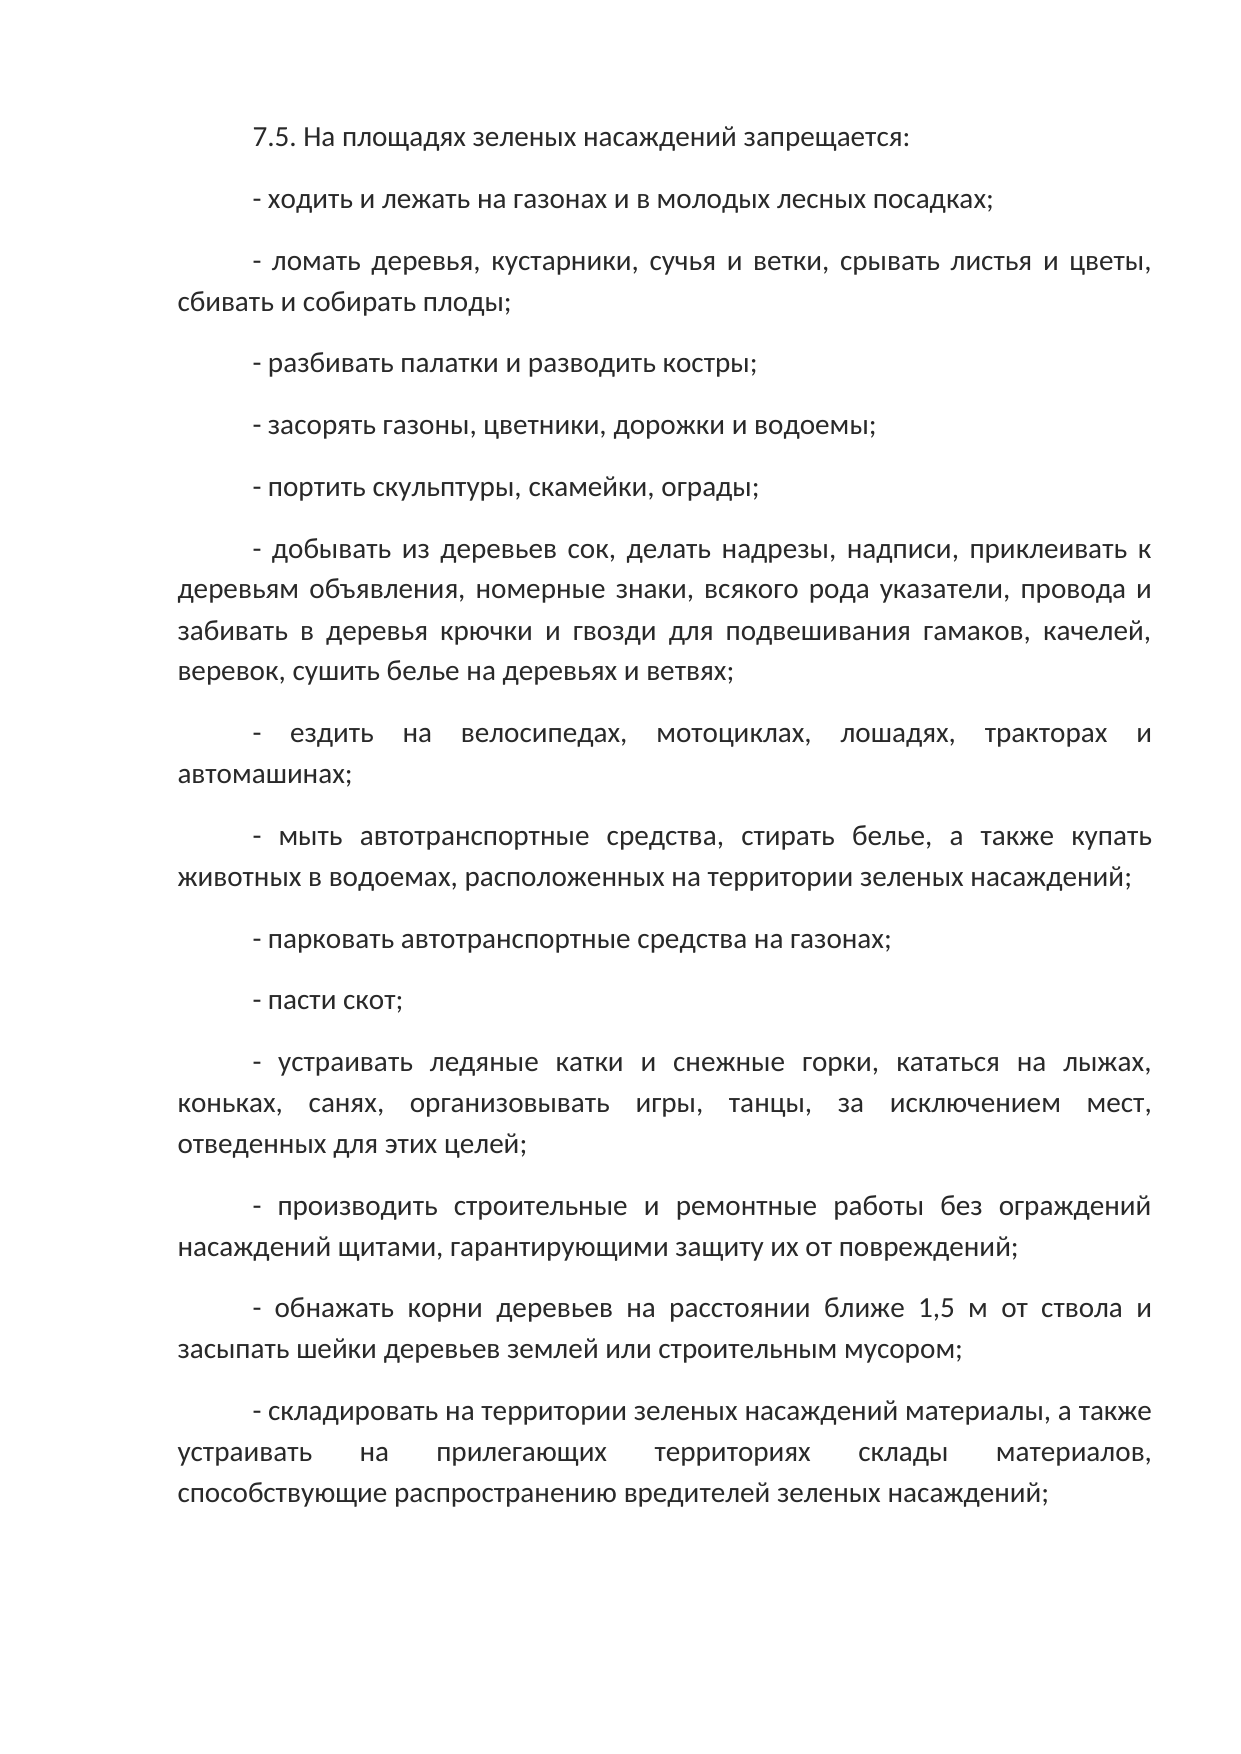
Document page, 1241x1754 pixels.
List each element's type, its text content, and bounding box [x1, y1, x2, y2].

text - ломать деревья, кустарники, сучья и ветки, срывать листья и цветы, сбивать и собирать плоды; [177, 242, 1152, 318]
text - засорять газоны, цветники, дорожки и водоемы; [177, 406, 1152, 442]
text - ездить на велосипедах, мотоциклах, лошадях, тракторах и автомашинах; [177, 714, 1152, 791]
text - устраивать ледяные катки и снежные горки, кататься на лыжах, коньках, санях, организовывать игры, танцы, за исключением мест, отведенных для этих целей; [177, 1043, 1152, 1161]
text - портить скульптуры, скамейки, ограды; [177, 468, 1152, 503]
text - складировать на территории зеленых насаждений материалы, а также устраивать на прилегающих территориях склады материалов, способствующие распространению вредителей зеленых насаждений; [177, 1392, 1152, 1510]
text - разбивать палатки и разводить костры; [177, 344, 1152, 380]
text - парковать автотранспортные средства на газонах; [177, 920, 1152, 955]
text 7.5. На площадях зеленых насаждений запрещается: [177, 118, 1152, 154]
text - пасти скот; [177, 981, 1152, 1017]
text - ходить и лежать на газонах и в молодых лесных посадках; [177, 180, 1152, 216]
text - добывать из деревьев сок, делать надрезы, надписи, приклеивать к деревьям объявления, номерные знаки, всякого рода указатели, провода и забивать в деревья крючки и гвозди для подвешивания гамаков, качелей, веревок, сушить белье на деревьях и ветвях; [177, 530, 1152, 688]
text - мыть автотранспортные средства, стирать белье, а также купать животных в водоемах, расположенных на территории зеленых насаждений; [177, 817, 1152, 893]
text - обнажать корни деревьев на расстоянии ближе 1,5 м от ствола и засыпать шейки деревьев землей или строительным мусором; [177, 1289, 1152, 1366]
text - производить строительные и ремонтные работы без ограждений насаждений щитами, гарантирующими защиту их от повреждений; [177, 1187, 1152, 1263]
